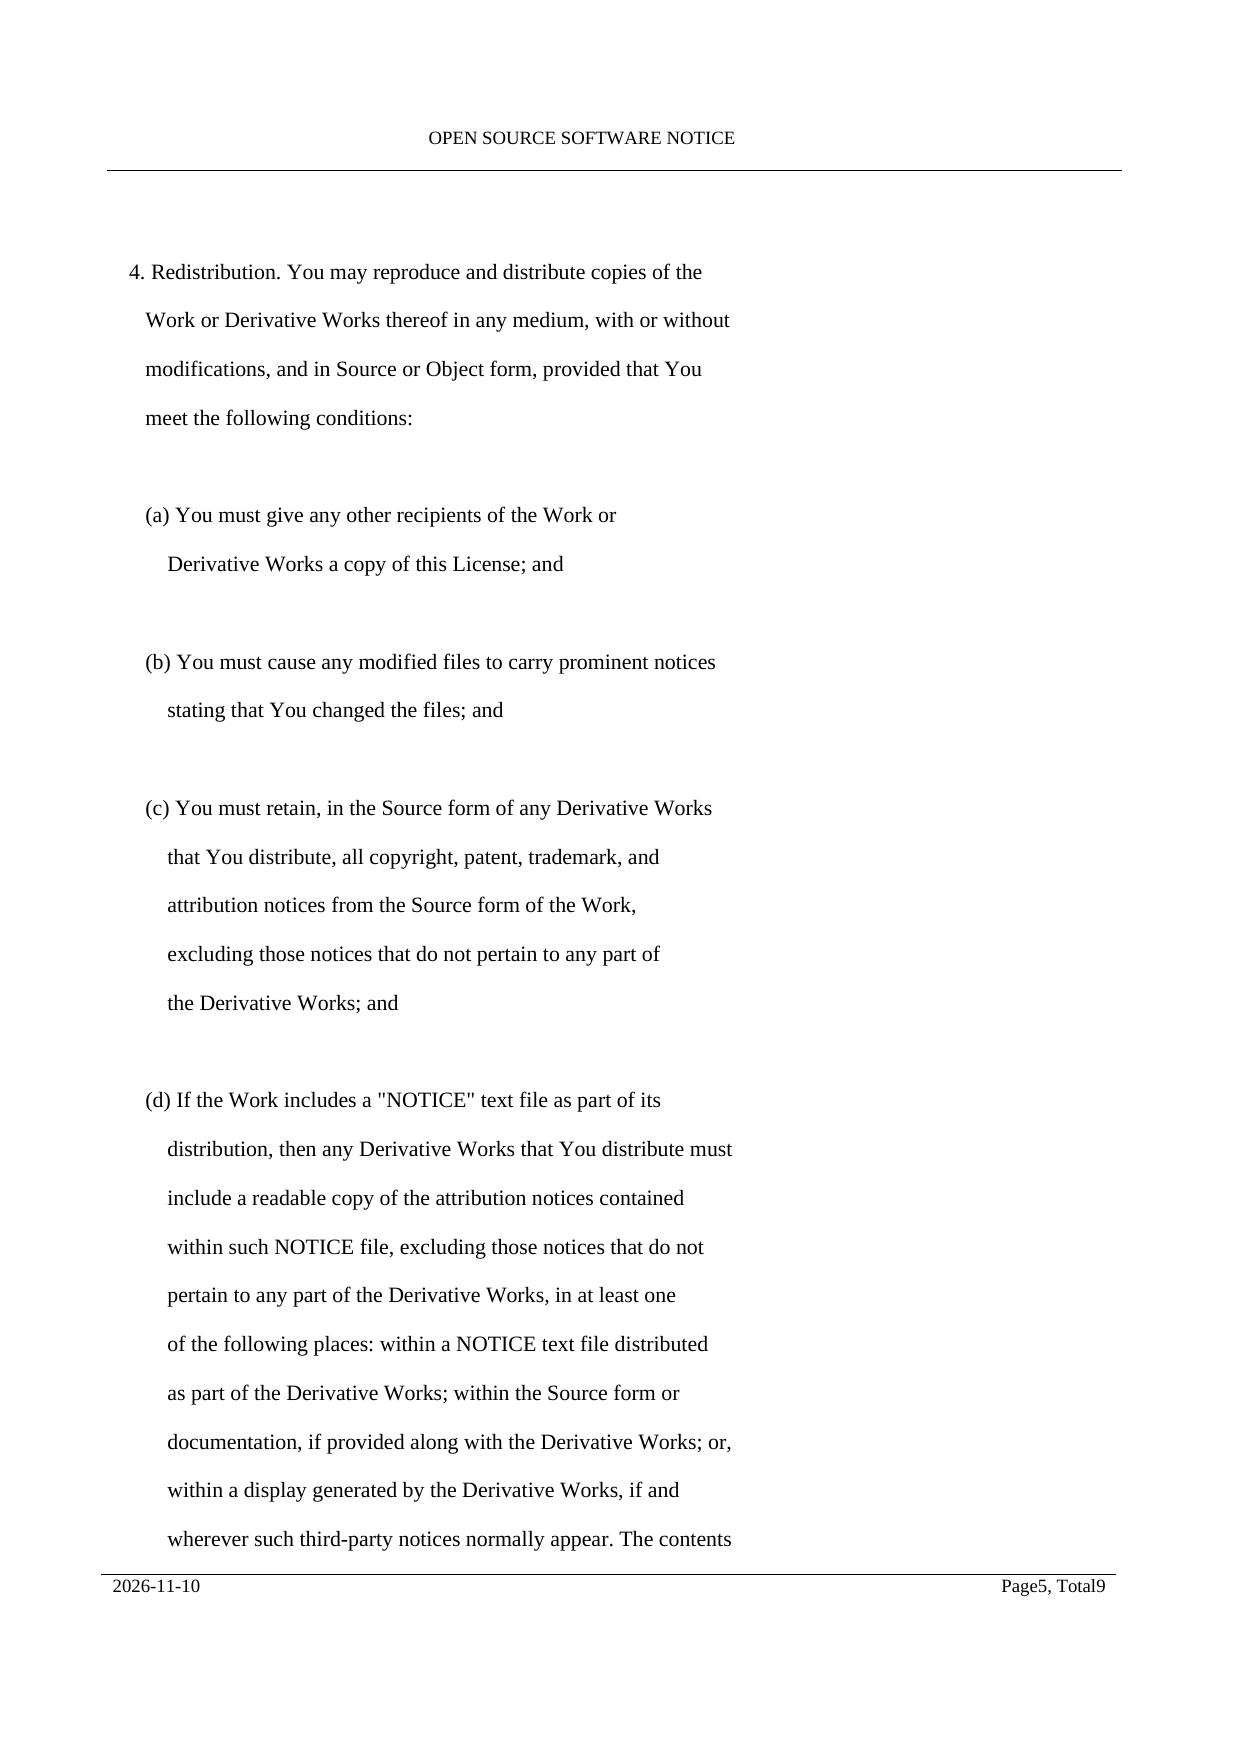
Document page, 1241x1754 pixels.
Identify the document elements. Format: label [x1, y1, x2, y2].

text [112, 206, 1128, 1555]
